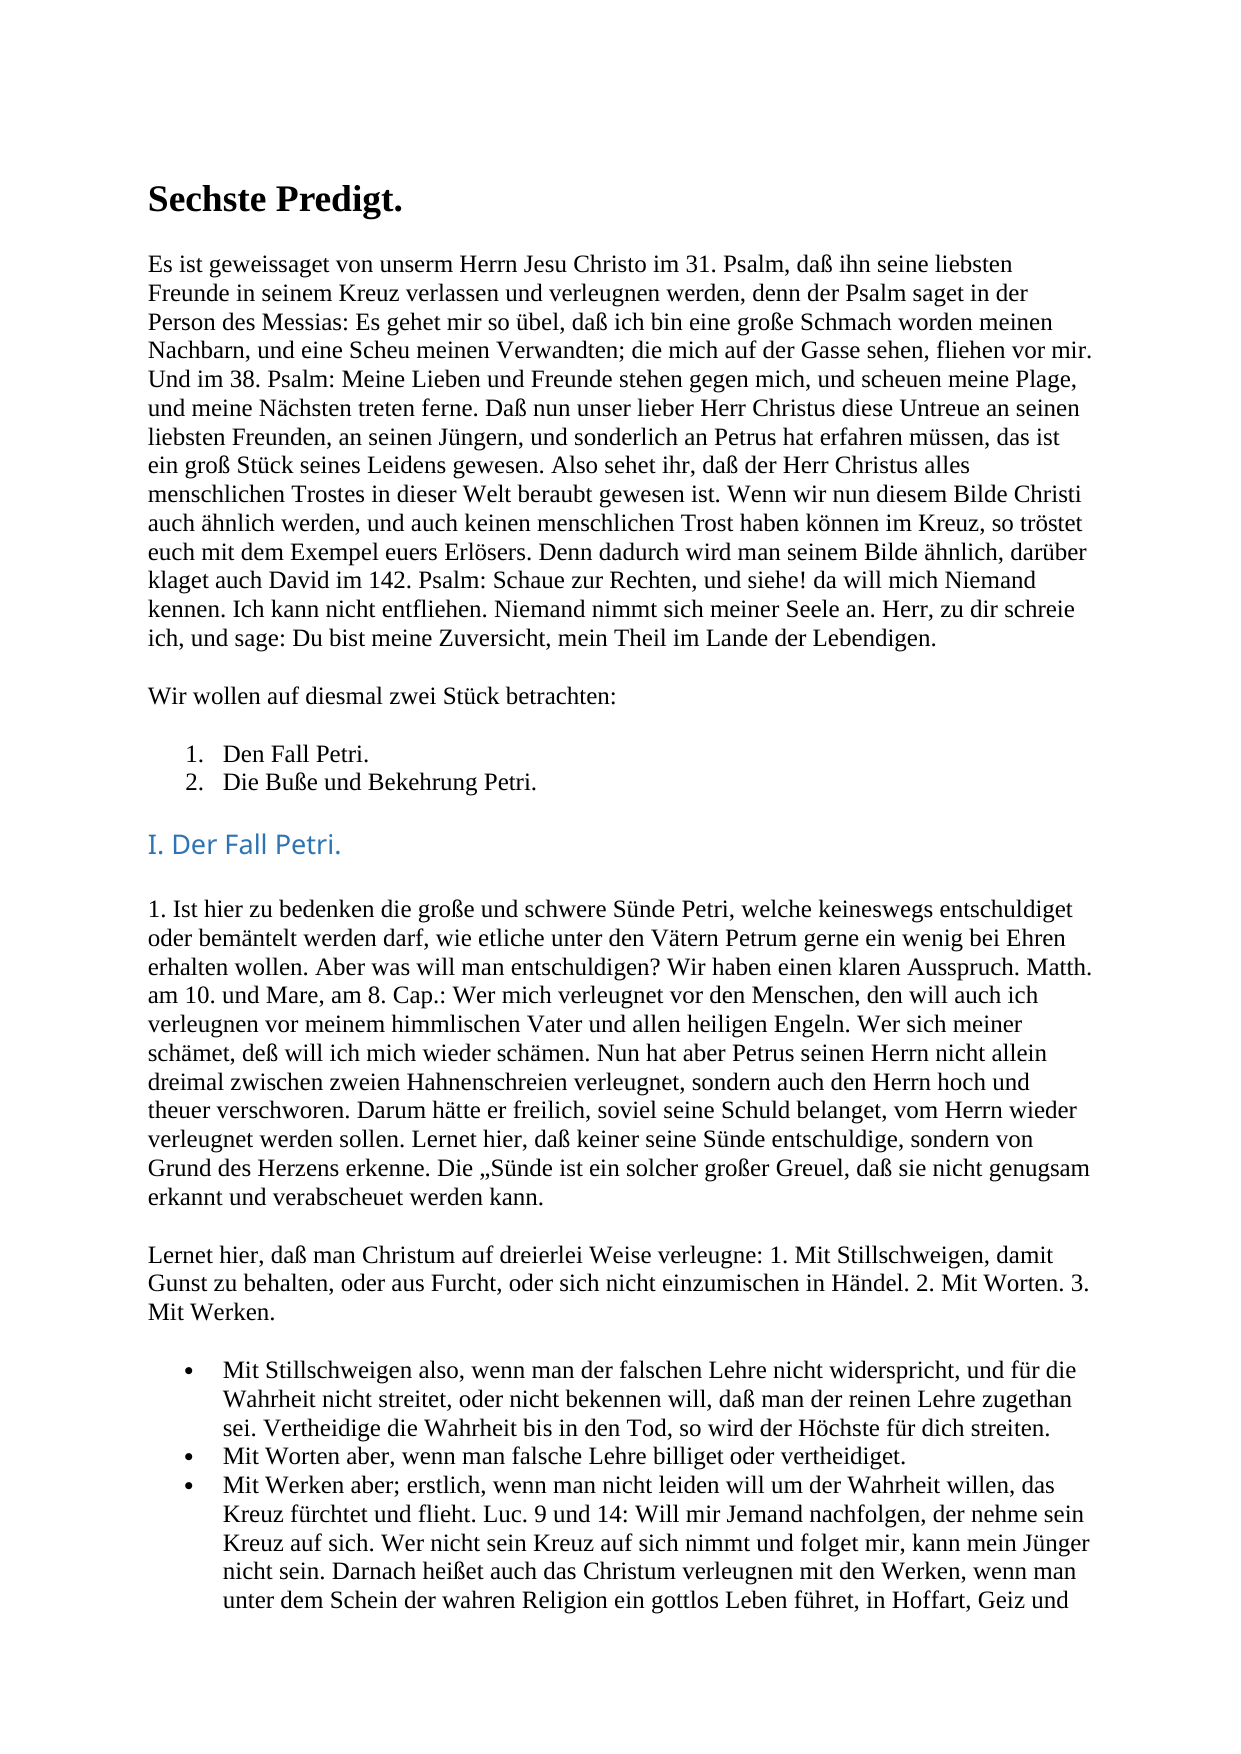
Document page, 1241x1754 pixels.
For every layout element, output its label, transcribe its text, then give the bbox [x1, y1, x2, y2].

text Lernet hier, daß man Christum auf dreierlei Weise verleugne: 1. Mit Stillschweigen, damit Gunst zu behalten, oder aus Furcht, oder sich nicht einzumischen in Händel. 2. Mit Worten. 3. Mit Werken. [148, 1240, 1093, 1326]
list Den Fall Petri. [185, 739, 1093, 767]
list Mit Worten aber, wenn man falsche Lehre billiget oder vertheidiget. [185, 1441, 1093, 1470]
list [185, 1470, 1093, 1614]
text Es ist geweissaget von unserm Herrn Jesu Christo im 31. Psalm, daß ihn seine liebsten Freunde in seinem Kreuz verlassen und verleugnen werden, denn der Psalm saget in der Person des Messias: Es gehet mir so übel, daß ich bin eine große Schmach worden meinen Nachbarn, und eine Scheu meinen Verwandten; die mich auf der Gasse sehen, fliehen vor mir. Und im 38. Psalm: Meine Lieben und Freunde stehen gegen mich, und scheuen meine Plage, und meine Nächsten treten ferne. Daß nun unser lieber Herr Christus diese Untreue an seinen liebsten Freunden, an seinen Jüngern, und sonderlich an Petrus hat erfahren müssen, das ist ein groß Stück seines Leidens gewesen. Also sehet ihr, daß der Herr Christus alles menschlichen Trostes in dieser Welt beraubt gewesen ist. Wenn wir nun diesem Bilde Christi auch ähnlich werden, und auch keinen menschlichen Trost haben können im Kreuz, so tröstet euch mit dem Exempel euers Erlösers. Denn dadurch wird man seinem Bilde ähnlich, darüber klaget auch David im 142. Psalm: Schaue zur Rechten, und siehe! da will mich Niemand kennen. Ich kann nicht entfliehen. Niemand nimmt sich meiner Seele an. Herr, zu dir schreie ich, und sage: Du bist meine Zuversicht, mein Theil im Lande der Lebendigen. [148, 249, 1093, 652]
text 1. Ist hier zu bedenken die große und schwere Sünde Petri, welche keineswegs entschuldiget oder bemäntelt werden darf, wie etliche unter den Vätern Petrum gerne ein wenig bei Ehren erhalten wollen. Aber was will man entschuldigen? Wir haben einen klaren Ausspruch. Matth. am 10. und Mare, am 8. Cap.: Wer mich verleugnet vor den Menschen, den will auch ich verleugnen vor meinem himmlischen Vater und allen heiligen Engeln. Wer sich meiner schämet, deß will ich mich wieder schämen. Nun hat aber Petrus seinen Herrn nicht allein dreimal zwischen zweien Hahnenschreien verleugnet, sondern auch den Herrn hoch und theuer verschworen. Darum hätte er freilich, soviel seine Schuld belanget, vom Herrn wieder verleugnet werden sollen. Lernet hier, daß keiner seine Sünde entschuldige, sondern von Grund des Herzens erkenne. Die „Sünde ist ein solcher großer Greuel, daß sie nicht genugsam erkannt und verabscheuet werden kann. [148, 894, 1093, 1211]
text Wir wollen auf diesmal zwei Stück betrachten: [148, 681, 1093, 709]
list Die Buße und Bekehrung Petri. [185, 767, 1093, 796]
list Mit Stillschweigen also, wenn man der falschen Lehre nicht widerspricht, und für die Wahrheit nicht streitet, oder nicht bekennen will, daß man der reinen Lehre zugethan sei. Vertheidige die Wahrheit bis in den Tod, so wird der Höchste für dich streiten. [185, 1355, 1093, 1441]
subtitle I. Der Fall Petri. [148, 825, 1093, 862]
subtitle Sechste Predigt. [148, 177, 1093, 220]
